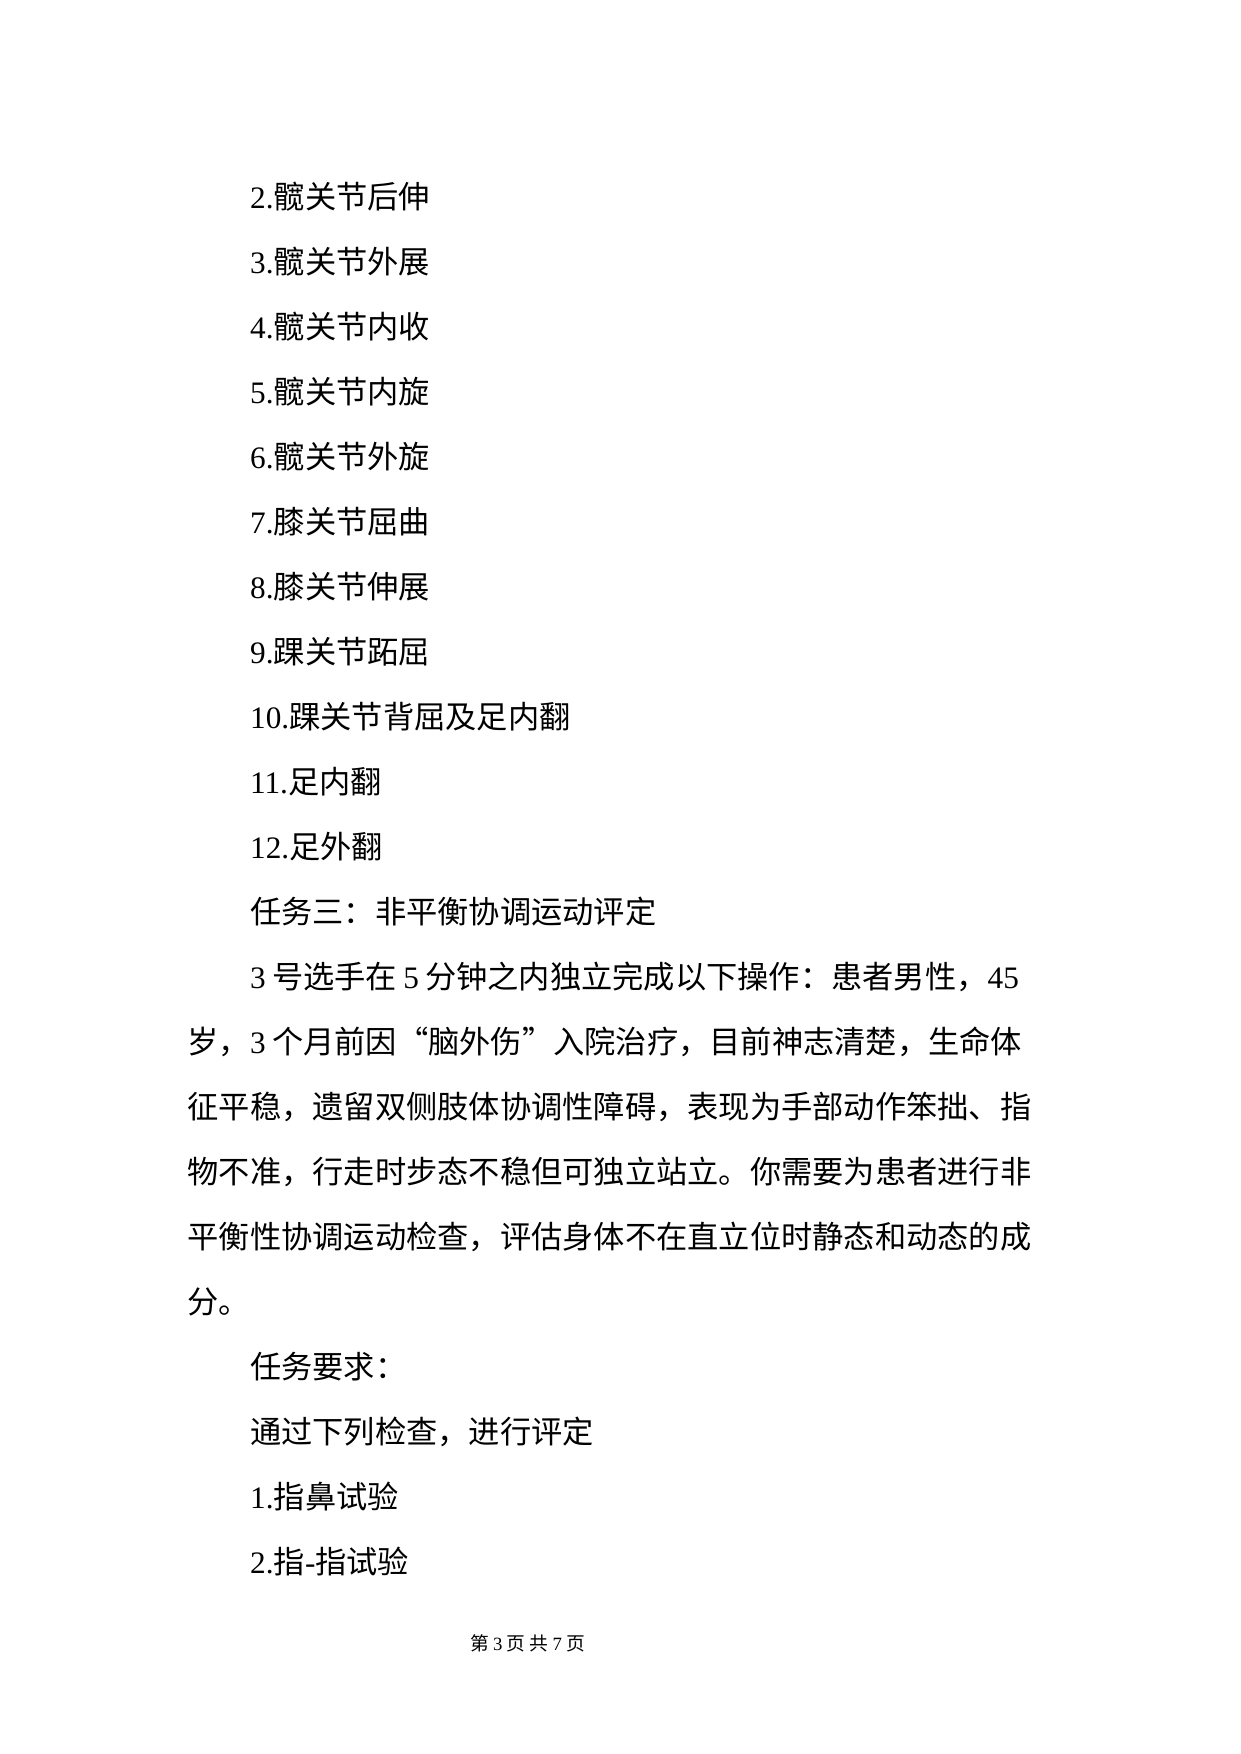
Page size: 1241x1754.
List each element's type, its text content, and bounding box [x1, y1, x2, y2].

text 9.踝关节跖屈 [187, 617, 1053, 682]
text 3.髋关节外展 [187, 227, 1053, 292]
text 5.髋关节内旋 [187, 357, 1053, 422]
text 1.指鼻试验 [187, 1462, 1053, 1527]
text 8.膝关节伸展 [187, 552, 1053, 617]
text 2.髋关节后伸 [187, 162, 1053, 227]
text 任务要求： [187, 1332, 1053, 1397]
text 4.髋关节内收 [187, 292, 1053, 357]
text 任务三：非平衡协调运动评定 [187, 877, 1053, 942]
text 2.指-指试验 [187, 1527, 1053, 1592]
text 7.膝关节屈曲 [187, 487, 1053, 552]
text 11.足内翻 [187, 747, 1053, 812]
text 12.足外翻 [187, 812, 1053, 877]
text 10.踝关节背屈及足内翻 [187, 682, 1053, 747]
text 3号选手在5分钟之内独立完成以下操作：患者男性，45岁，3个月前因“脑外伤”入院治疗，目前神志清楚，生命体征平稳，遗留双侧肢体协调性障碍，表现为手部动作笨拙、指物不准，行走时步态不稳但可独立站立。你需要为患者进行非平衡性协调运动检查，评估身体不在直立位时静态和动态的成分。 [187, 942, 1053, 1332]
text 通过下列检查，进行评定 [187, 1397, 1053, 1462]
text 6.髋关节外旋 [187, 422, 1053, 487]
